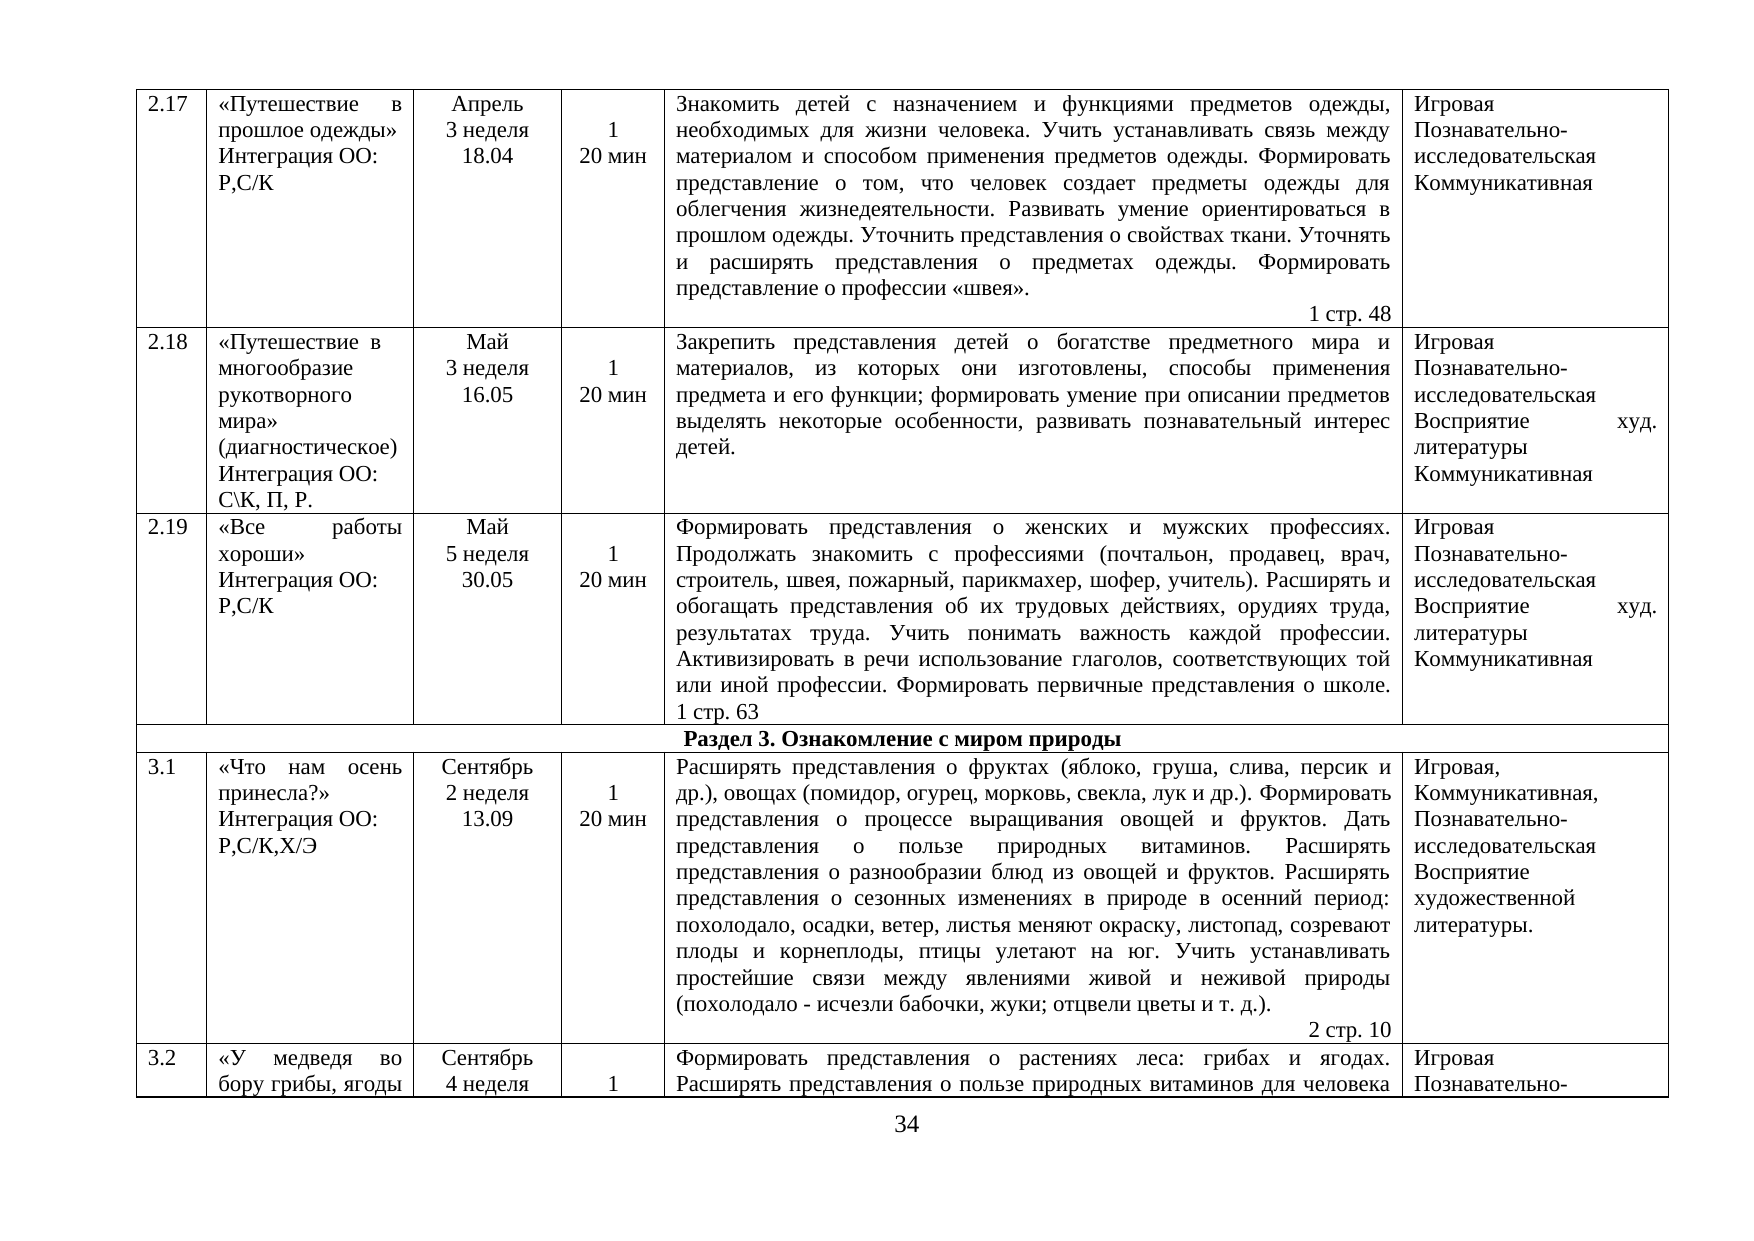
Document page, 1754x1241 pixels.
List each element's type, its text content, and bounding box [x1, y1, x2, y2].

table_cell «Все работы хороши» Интеграция ОО: Р,С/К [207, 514, 413, 724]
table_cell [137, 753, 206, 1043]
table_cell Закрепить представления детей о богатстве предметного мира и материалов, из которых они изготовлены, способы применения предмета и его функции; формировать умение при описании предметов выделять некоторые особенности, развивать познавательный интерес детей. [665, 328, 1402, 512]
table_cell Май 5 неделя 30.05 [414, 514, 561, 724]
table_cell Формировать представления о женских и мужских профессиях. Продолжать знакомить с профессиями (почтальон, продавец, врач, строитель, швея, пожарный, парикмахер, шофер, учитель). Расширять и обогащать представления об их трудовых действиях, орудиях труда, результатах труда. Учить понимать важность каждой профессии. Активизировать в речи использование глаголов, соответствующих той или иной профессии. Формировать первичные представления о школе. 1 стр. 63 [665, 514, 1402, 724]
table_cell Май 3 неделя 16.05 [414, 328, 561, 512]
table_cell «Путешествие в многообразие рукотворного мира» (диагностическое) Интеграция ОО: С\К, П, Р. [207, 328, 413, 512]
table_cell «Что нам осень принесла?» Интеграция ОО: Р,С/К,Х/Э [207, 753, 413, 1043]
table_cell [137, 1044, 206, 1096]
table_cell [207, 1044, 413, 1096]
table_cell «Путешествие в прошлое одежды» Интеграция ОО: Р,С/К [207, 90, 413, 327]
table_cell 1 20 мин [562, 328, 664, 512]
table_cell 1 20 мин [562, 514, 664, 724]
table_cell [137, 90, 206, 327]
table_cell 1 20 мин [562, 90, 664, 327]
table_cell [137, 328, 206, 512]
table_cell Игровая Познавательно-исследовательская Коммуникативная [1403, 90, 1668, 327]
table_cell Игровая, Коммуникативная, Познавательно-исследовательская Восприятие художественной литературы. [1403, 753, 1668, 1043]
table_cell 1 20 мин [562, 753, 664, 1043]
table_cell Игровая Познавательно-исследовательская Восприятие худ. литературы Коммуникативная [1403, 328, 1668, 512]
table_cell Раздел 3. Ознакомление с миром природы [137, 725, 1668, 752]
table_cell Знакомить детей с назначением и функциями предметов одежды, необходимых для жизни человека. Учить устанавливать связь между материалом и способом применения предметов одежды. Формировать представление о том, что человек создает предметы одежды для облегчения жизнедеятельности. Развивать умение ориентироваться в прошлом одежды. Уточнить представления о свойствах ткани. Уточнять и расширять представления о предметах одежды. Формировать представление о профессии «швея». 1 стр. 48 [665, 90, 1402, 327]
table_cell Сентябрь 2 неделя 13.09 [414, 753, 561, 1043]
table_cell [1403, 1044, 1668, 1096]
table_cell 1 20 мин [562, 1044, 664, 1096]
table_cell Игровая Познавательно-исследовательская Восприятие худ. литературы Коммуникативная [1403, 514, 1668, 724]
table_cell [414, 1044, 561, 1096]
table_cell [665, 1044, 1402, 1096]
table_cell Апрель 3 неделя 18.04 [414, 90, 561, 327]
table_cell Расширять представления о фруктах (яблоко, груша, слива, персик и др.), овощах (помидор, огурец, морковь, свекла, лук и др.). Формировать представления о процессе выращивания овощей и фруктов. Дать представления о пользе природных витаминов. Расширять представления о разнообразии блюд из овощей и фруктов. Расширять представления о сезонных изменениях в природе в осенний период: похолодало, осадки, ветер, листья меняют окраску, листопад, созревают плоды и корнеплоды, птицы улетают на юг. Учить устанавливать простейшие связи между явлениями живой и неживой природы (похолодало - исчезли бабочки, жуки; отцвели цветы и т. д.). 2 стр. 10 [665, 753, 1402, 1043]
table_cell [137, 514, 206, 724]
